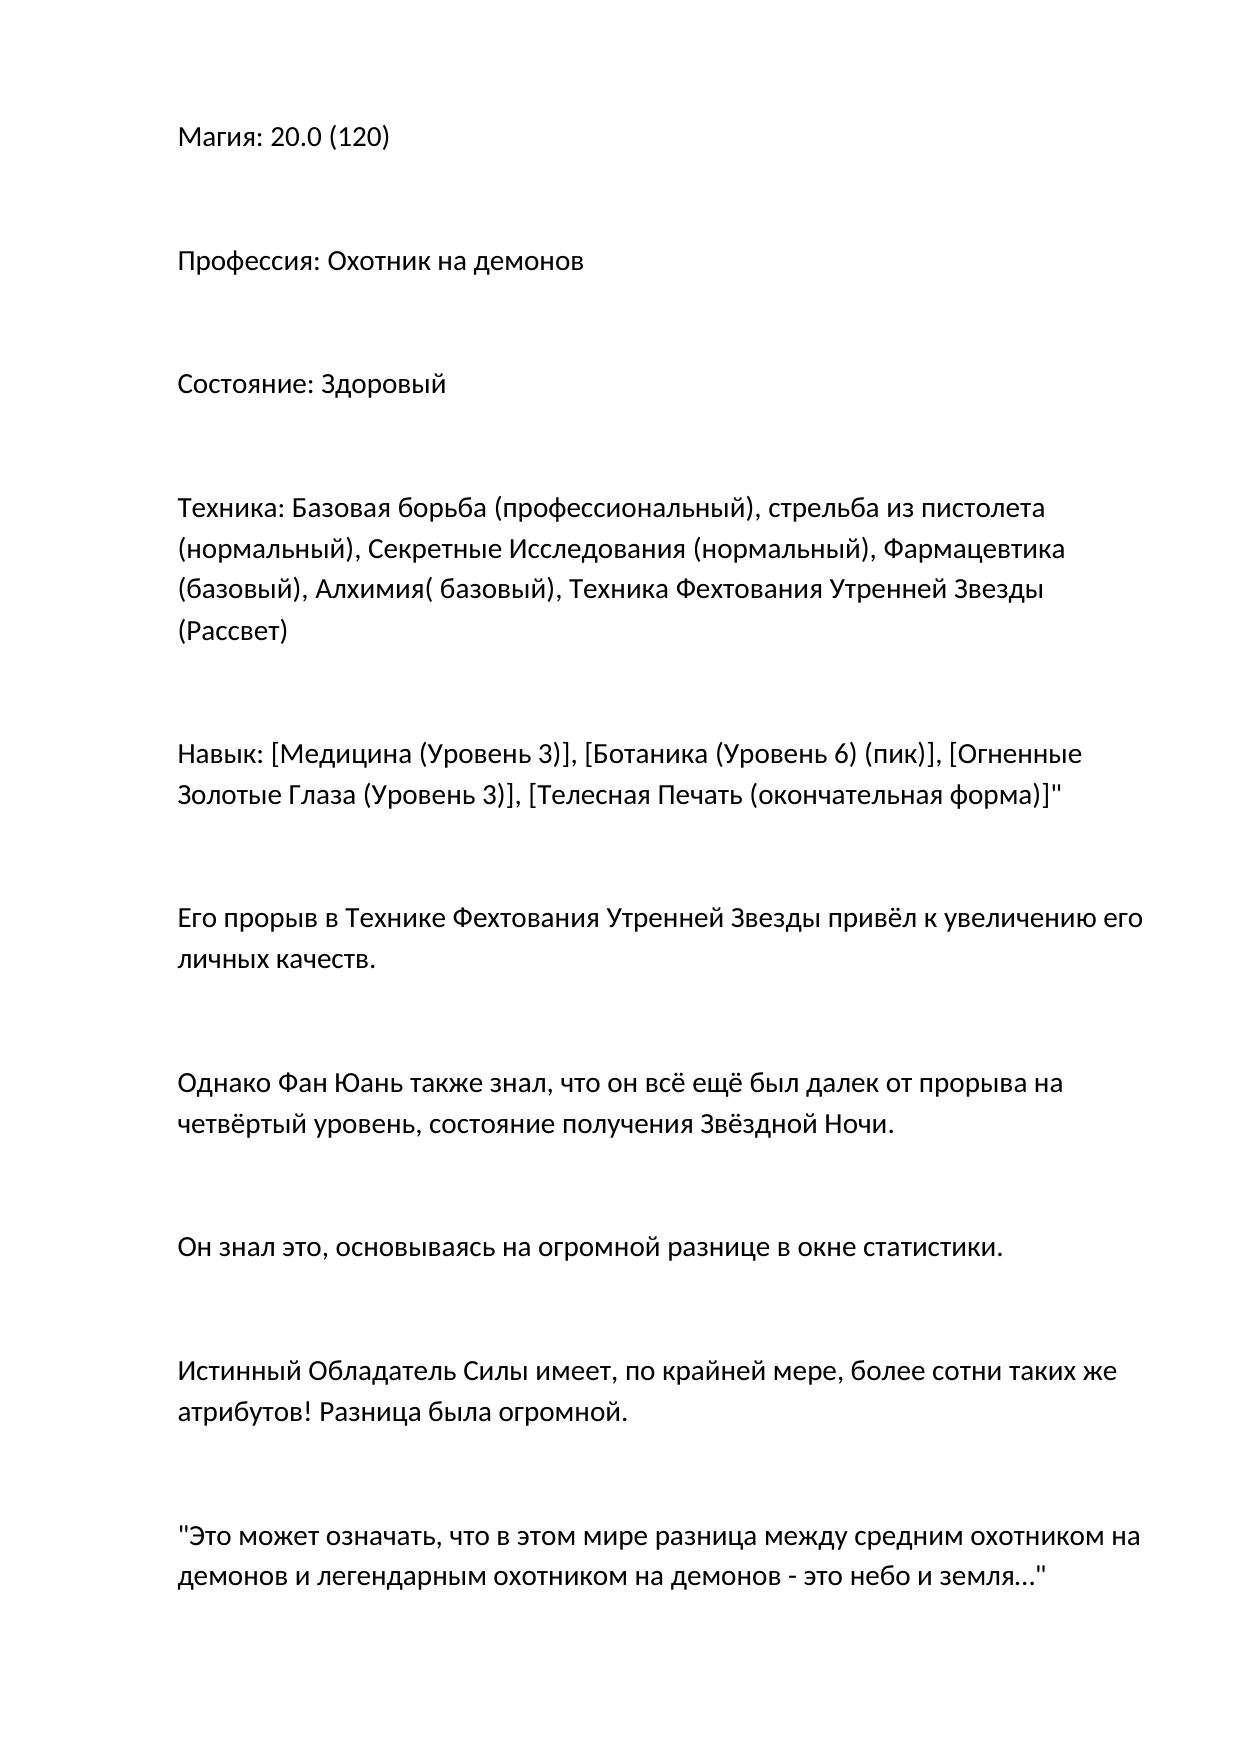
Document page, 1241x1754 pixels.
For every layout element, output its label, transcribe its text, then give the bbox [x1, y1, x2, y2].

text Его прорыв в Технике Фехтования Утренней Звезды привёл к увеличению его личных качеств. [177, 899, 1152, 976]
text Магия: 20.0 (120) [177, 118, 1152, 154]
text Он знал это, основываясь на огромной разнице в окне статистики. [177, 1228, 1152, 1264]
text "Это может означать, что в этом мире разница между средним охотником на демонов и легендарным охотником на демонов - это небо и земля…" [177, 1517, 1152, 1593]
text Профессия: Охотник на демонов [177, 242, 1152, 277]
text Навык: [Медицина (Уровень 3)], [Ботаника (Уровень 6) (пик)], [Огненные Золотые Глаза (Уровень 3)], [Телесная Печать (окончательная форма)]" [177, 735, 1152, 812]
text Однако Фан Юань также знал, что он всё ещё был далек от прорыва на четвёртый уровень, состояние получения Звёздной Ночи. [177, 1064, 1152, 1141]
text Техника: Базовая борьба (профессиональный), стрельба из пистолета (нормальный), Секретные Исследования (нормальный), Фармацевтика (базовый), Алхимия( базовый), Техника Фехтования Утренней Звезды (Рассвет) [177, 489, 1152, 647]
text Состояние: Здоровый [177, 365, 1152, 401]
text Истинный Обладатель Силы имеет, по крайней мере, более сотни таких же атрибутов! Разница была огромной. [177, 1352, 1152, 1429]
